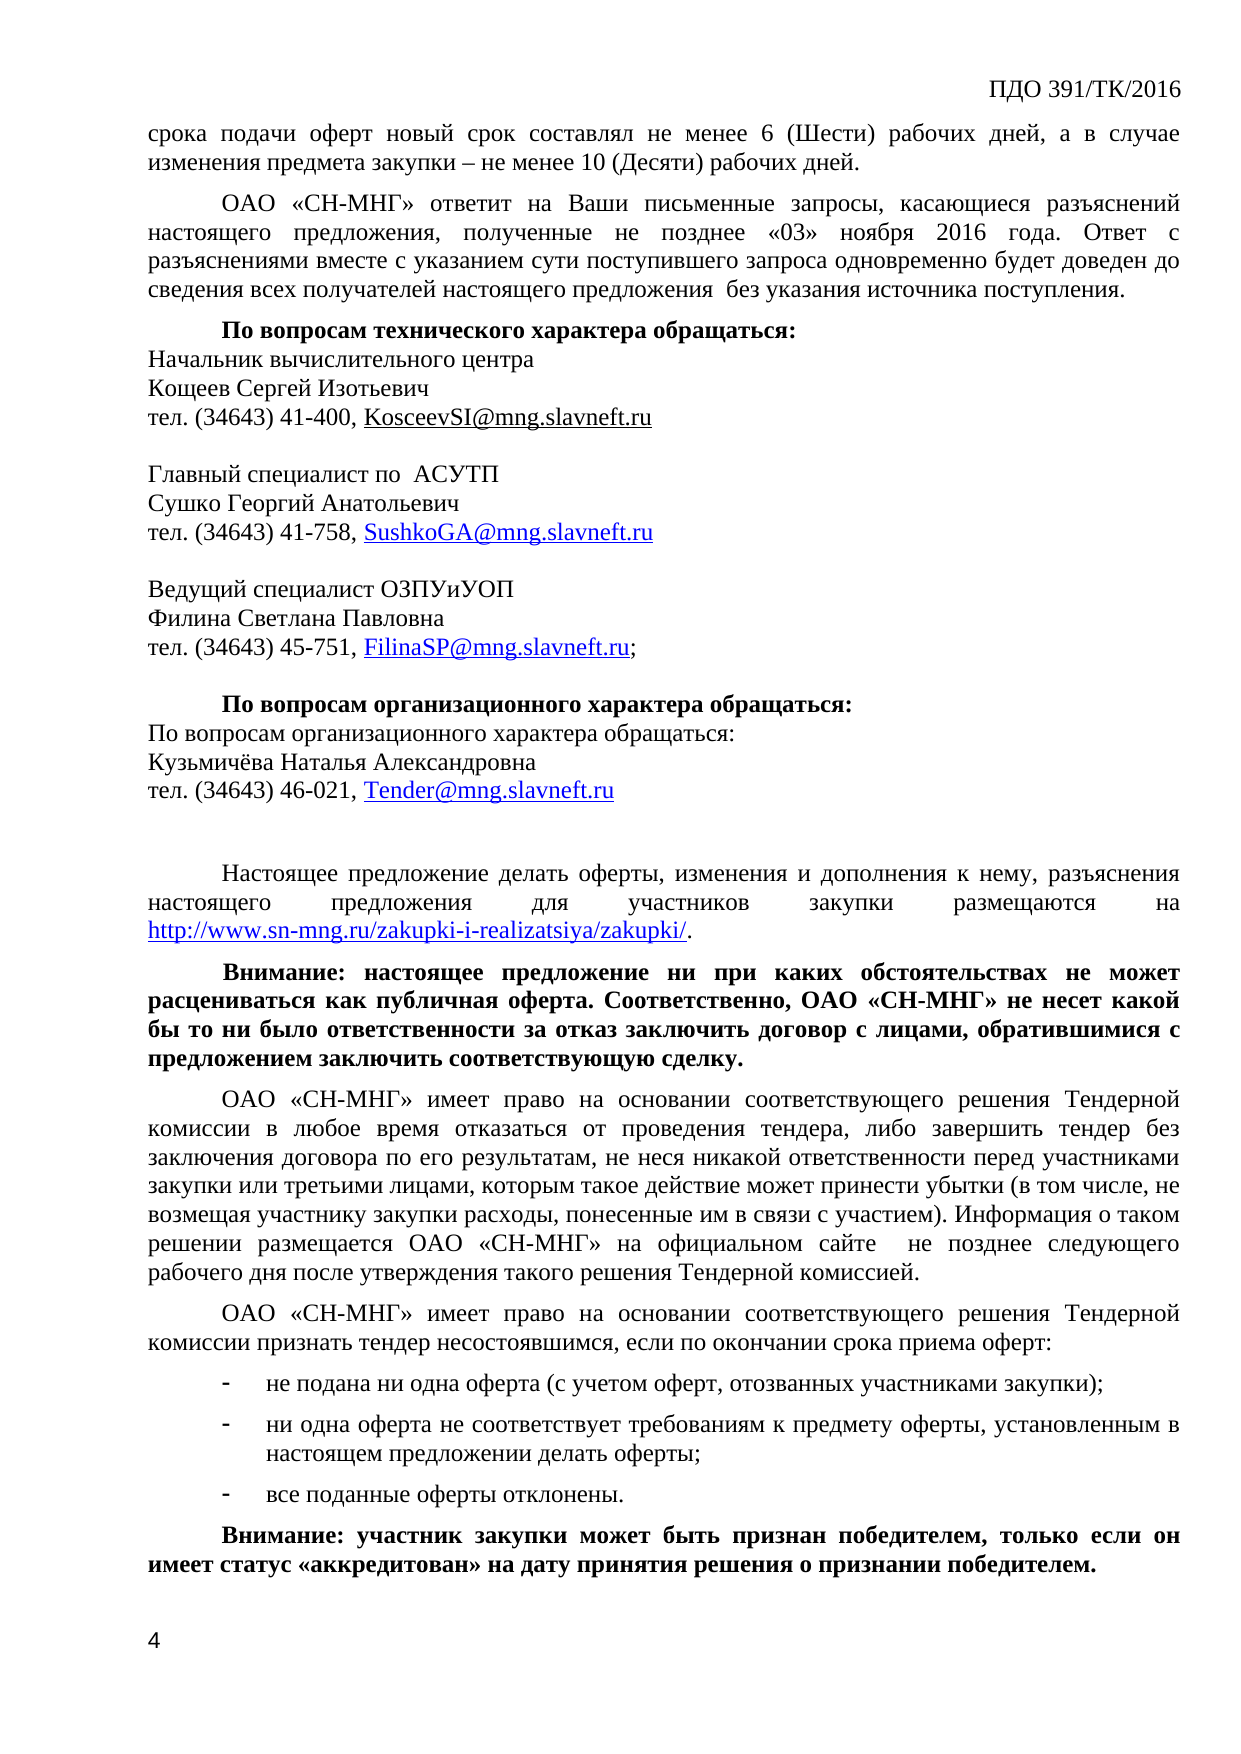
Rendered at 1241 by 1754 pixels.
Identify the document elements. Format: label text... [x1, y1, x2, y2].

text Ведущий специалист ОЗПУиУОП [148, 574, 1181, 603]
text По вопросам технического характера обращаться: [148, 316, 1181, 344]
text ОАО «СН-МНГ» ответит на Ваши письменные запросы, касающиеся разъяснений настоящего предложения, полученные не позднее «03» ноября 2016 года. Ответ с разъяснениями вместе с указанием сути поступившего запроса одновременно будет доведен до сведения всех получателей настоящего предложения без указания источника поступления. [148, 188, 1181, 303]
text По вопросам организационного характера обращаться: [148, 689, 1181, 718]
text ОАО «СН-МНГ» имеет право на основании соответствующего решения Тендерной комиссии признать тендер несостоявшимся, если по окончании срока приема оферт: [148, 1298, 1181, 1356]
text Начальник вычислительного центра [148, 344, 1181, 373]
text тел. (34643) 41-758, SushkoGA@mng.slavneft.ru [148, 517, 1181, 546]
text Внимание: настоящее предложение ни при каких обстоятельствах не может расцениваться как публичная оферта. Соответственно, ОАО «СН-МНГ» не несет какой бы то ни было ответственности за отказ заключить договор с лицами, обратившимися с предложением заключить соответствующую сделку. [148, 957, 1181, 1072]
text Главный специалист по АСУТП [148, 459, 1181, 488]
text Сушко Георгий Анатольевич [148, 488, 1181, 517]
text Кузьмичёва Наталья Александровна [148, 747, 1181, 776]
text Филина Светлана Павловна [148, 603, 1181, 632]
text тел. (34643) 46-021, Tender@mng.slavneft.ru [148, 776, 1181, 804]
text По вопросам организационного характера обращаться: [148, 718, 1181, 747]
text Настоящее предложение делать оферты, изменения и дополнения к нему, разъяснения настоящего предложения для участников закупки размещаются на http://www.sn-mng.ru/zakupki-i-realizatsiya/zakupki/. [148, 858, 1181, 944]
list все поданные оферты отклонены. [222, 1479, 1181, 1508]
text тел. (34643) 41-400, KosceevSI@mng.slavneft.ru [148, 402, 1181, 431]
list не подана ни одна оферта (с учетом оферт, отозванных участниками закупки); [222, 1368, 1181, 1397]
text тел. (34643) 45-751, FilinaSP@mng.slavneft.ru; [148, 632, 1181, 661]
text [148, 118, 1181, 176]
list ни одна оферта не соответствует требованиям к предмету оферты, установленным в настоящем предложении делать оферты; [222, 1409, 1181, 1467]
text Кощеев Сергей Изотьевич [148, 373, 1181, 402]
text ОАО «СН-МНГ» имеет право на основании соответствующего решения Тендерной комиссии в любое время отказаться от проведения тендера, либо завершить тендер без заключения договора по его результатам, не неся никакой ответственности перед участниками закупки или третьими лицами, которым такое действие может принести убытки (в том числе, не возмещая участнику закупки расходы, понесенные им в связи с участием). Информация о таком решении размещается ОАО «СН-МНГ» на официальном сайте не позднее следующего рабочего дня после утверждения такого решения Тендерной комиссией. [148, 1084, 1181, 1286]
text Внимание: участник закупки может быть признан победителем, только если он имеет статус «аккредитован» на дату принятия решения о признании победителем. [148, 1521, 1181, 1578]
